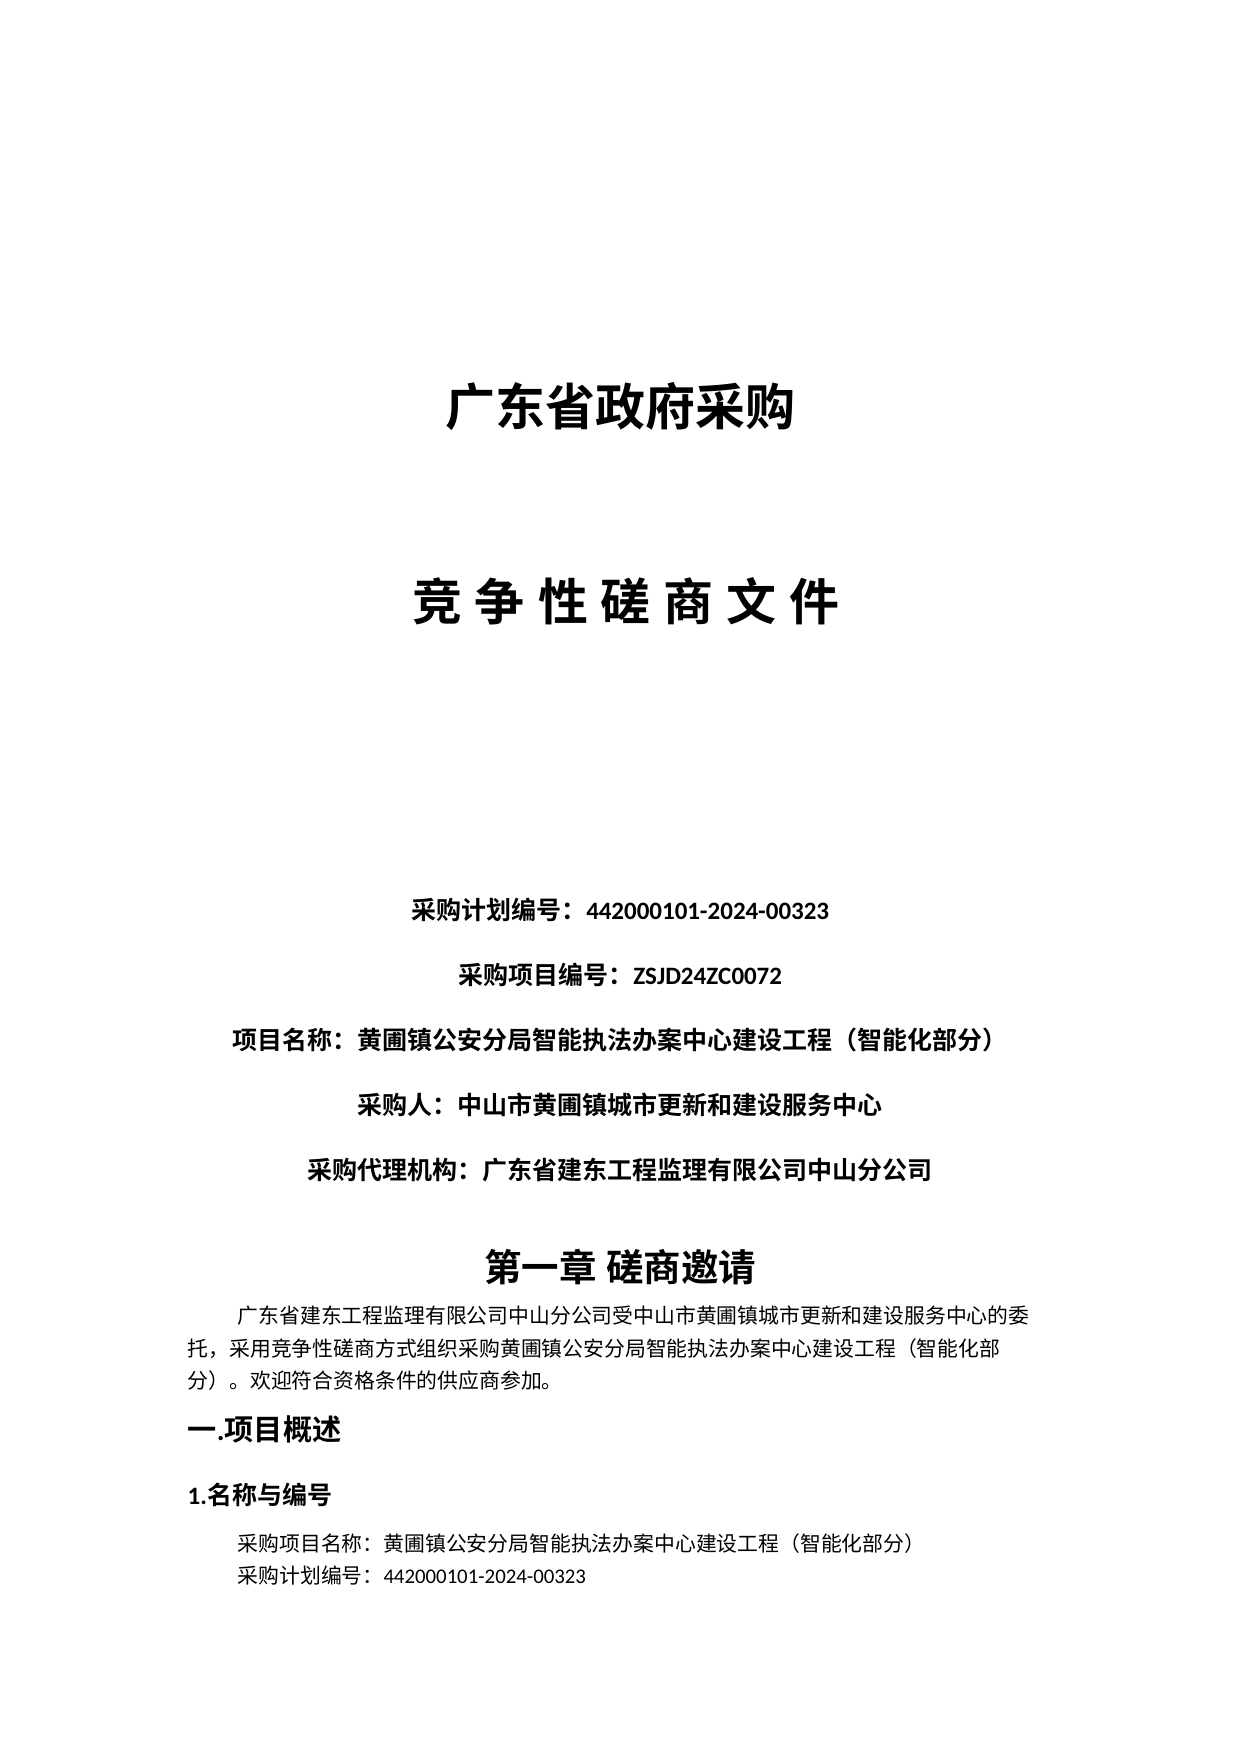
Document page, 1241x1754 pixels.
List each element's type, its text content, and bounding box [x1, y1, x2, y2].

text 采购人：中山市黄圃镇城市更新和建设服务中心 [187, 1072, 1053, 1137]
text 广东省政府采购 [187, 357, 1053, 454]
text 第一章 磋商邀请 [187, 1234, 1053, 1299]
text 采购项目名称：黄圃镇公安分局智能执法办案中心建设工程（智能化部分） [187, 1527, 1053, 1559]
text 项目名称：黄圃镇公安分局智能执法办案中心建设工程（智能化部分） [187, 1007, 1053, 1072]
text 采购项目编号：ZSJD24ZC0072 [187, 942, 1053, 1007]
text 采购计划编号：442000101-2024-00323 [187, 877, 1053, 942]
text 采购代理机构：广东省建东工程监理有限公司中山分公司 [187, 1137, 1053, 1202]
text 1.名称与编号 [187, 1462, 1053, 1527]
text 采购计划编号：442000101-2024-00323 [187, 1559, 1053, 1592]
text 一.项目概述 [187, 1397, 1053, 1462]
text 竞 争 性 磋 商 文 件 [187, 552, 1053, 649]
text 广东省建东工程监理有限公司中山分公司受中山市黄圃镇城市更新和建设服务中心的委托，采用竞争性磋商方式组织采购黄圃镇公安分局智能执法办案中心建设工程（智能化部分）。欢迎符合资格条件的供应商参加。 [187, 1299, 1053, 1397]
